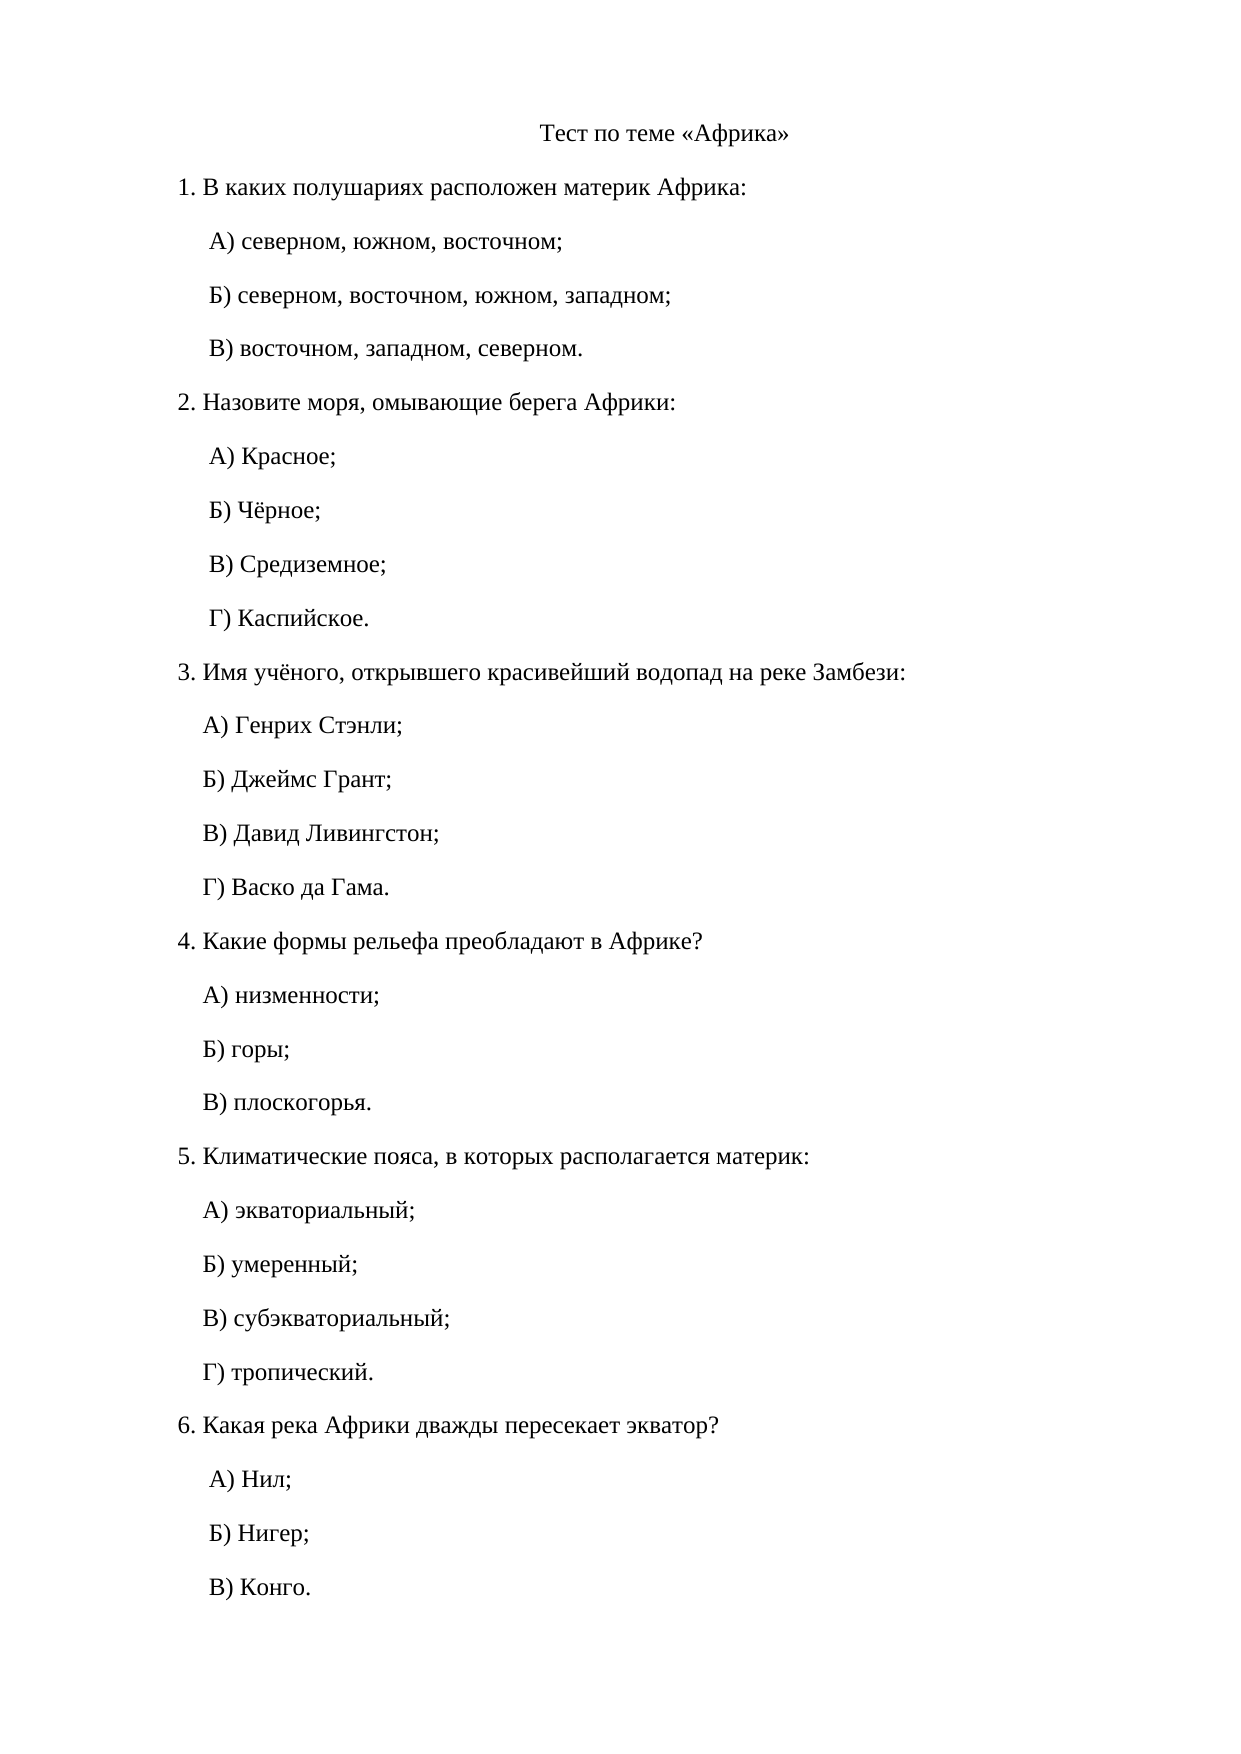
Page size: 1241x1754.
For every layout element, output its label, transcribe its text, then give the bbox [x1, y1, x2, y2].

text 4. Какие формы рельефа преобладают в Африке? [177, 926, 1152, 955]
text Тест по теме «Африка» [177, 118, 1152, 147]
text А) экваториальный; [177, 1195, 1152, 1224]
text А) Красное; [177, 441, 1152, 470]
text 1. В каких полушариях расположен материк Африка: [177, 172, 1152, 201]
text А) Генрих Стэнли; [177, 711, 1152, 739]
text В) восточном, западном, северном. [177, 333, 1152, 362]
text В) Средиземное; [177, 549, 1152, 578]
text 6. Какая река Африки дважды пересекает экватор? [177, 1411, 1152, 1439]
text А) северном, южном, восточном; [177, 226, 1152, 254]
text В) Давид Ливингстон; [177, 818, 1152, 847]
text 3. Имя учёного, открывшего красивейший водопад на реке Замбези: [177, 657, 1152, 685]
text А) низменности; [177, 980, 1152, 1008]
text Б) северном, восточном, южном, западном; [177, 280, 1152, 308]
text В) плоскогорья. [177, 1087, 1152, 1116]
text Г) Каспийское. [177, 603, 1152, 632]
text А) Нил; [177, 1464, 1152, 1493]
text Б) Нигер; [177, 1518, 1152, 1547]
text В) субэкваториальный; [177, 1303, 1152, 1332]
text 5. Климатические пояса, в которых располагается материк: [177, 1141, 1152, 1170]
text 2. Назовите моря, омывающие берега Африки: [177, 387, 1152, 416]
text Б) Джеймс Грант; [177, 764, 1152, 793]
text Г) тропический. [177, 1357, 1152, 1386]
text Б) горы; [177, 1034, 1152, 1062]
text Б) умеренный; [177, 1249, 1152, 1278]
text В) Конго. [177, 1572, 1152, 1601]
text Б) Чёрное; [177, 495, 1152, 524]
text Г) Васко да Гама. [177, 872, 1152, 901]
